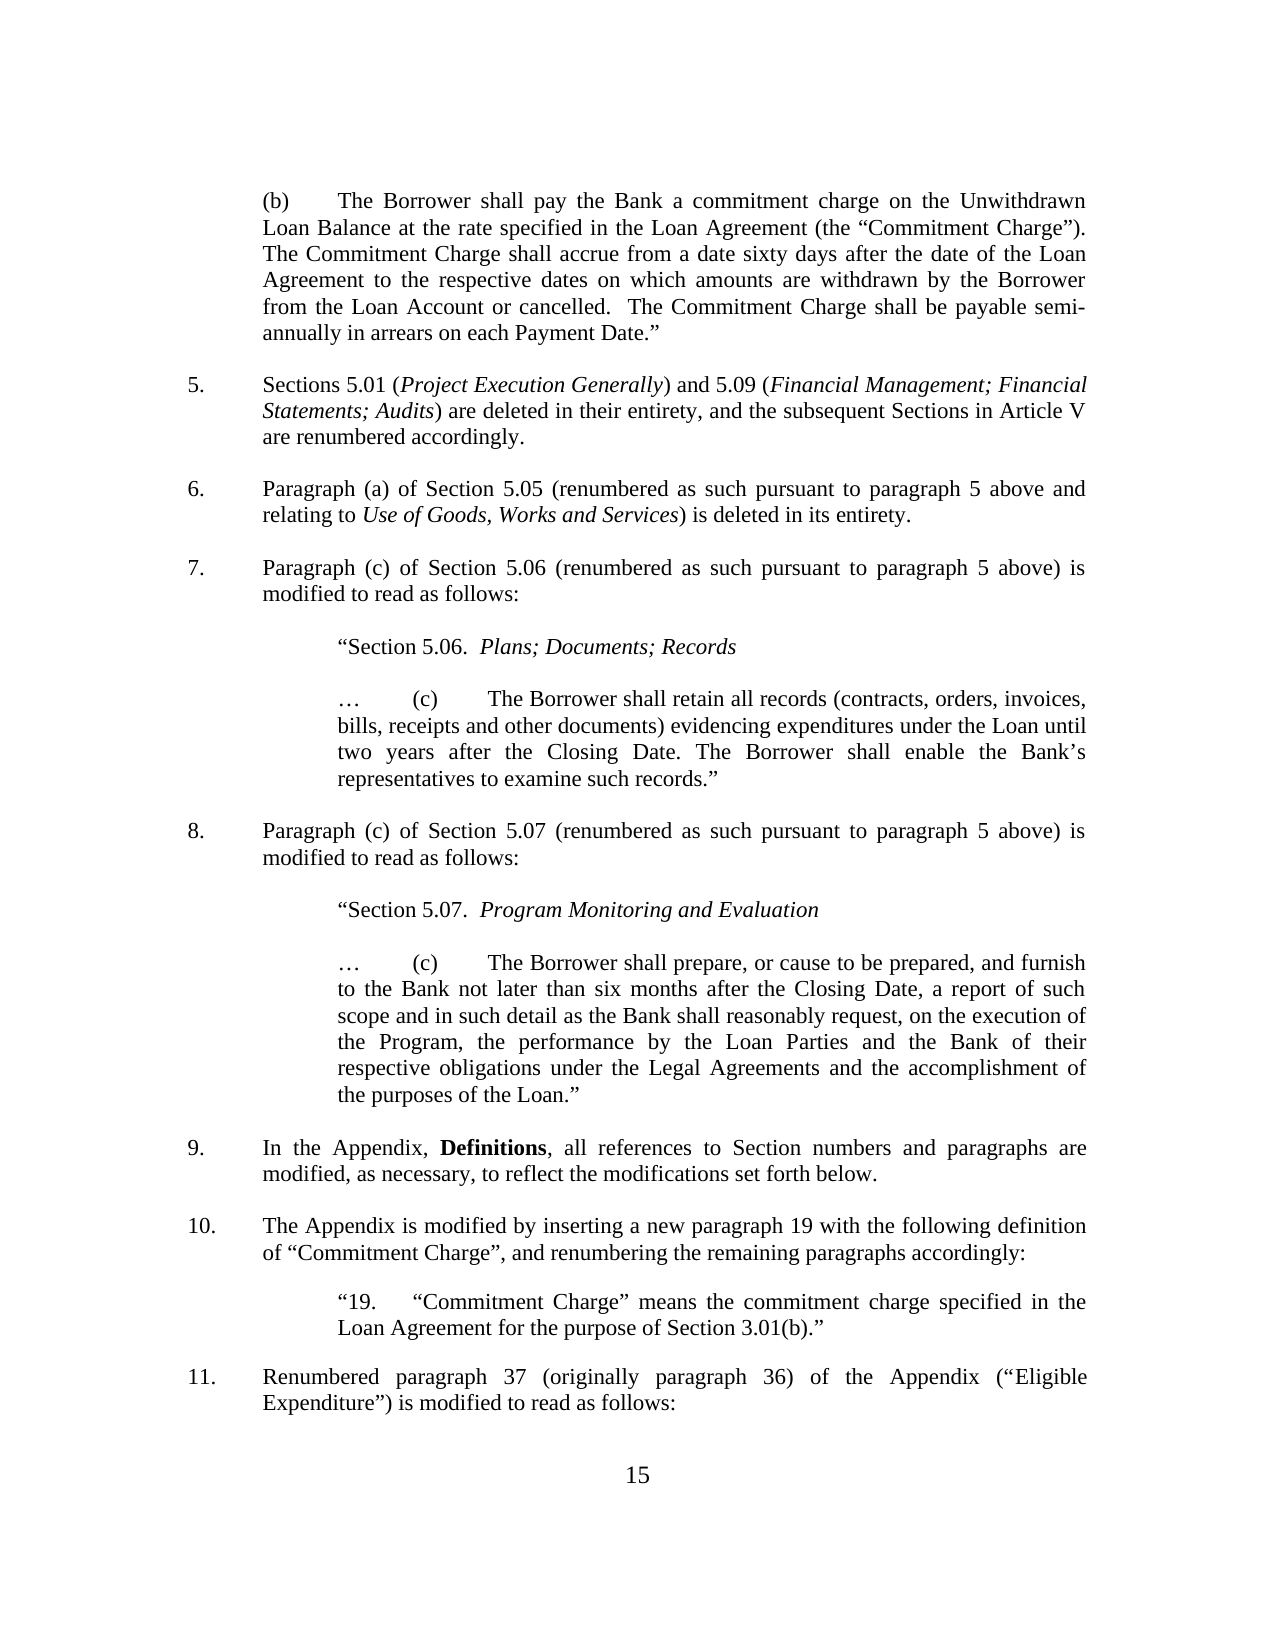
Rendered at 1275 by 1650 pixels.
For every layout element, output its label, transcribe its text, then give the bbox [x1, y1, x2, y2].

list The Borrower shall pay the Bank a commitment charge on the Unwithdrawn Loan Balance at the rate specified in the Loan Agreement (the “Commitment Charge”). The Commitment Charge shall accrue from a date sixty days after the date of the Loan Agreement to the respective dates on which amounts are withdrawn by the Borrower from the Loan Account or cancelled. The Commitment Charge shall be payable semi-annually in arrears on each Payment Date.” [262, 187, 1087, 346]
text 5. Sections 5.01 (Project Execution Generally) and 5.09 (Financial Management; Financial Statements; Audits) are deleted in their entirety, and the subsequent Sections in Article V are renumbered accordingly. [187, 371, 1087, 450]
text 9. In the Appendix, Definitions, all references to Section numbers and paragraphs are modified, as necessary, to reflect the modifications set forth below. [187, 1133, 1087, 1186]
text “Section 5.07. Program Monitoring and Evaluation [337, 896, 1087, 923]
text … (c) The Borrower shall prepare, or cause to be prepared, and furnish to the Bank not later than six months after the Closing Date, a report of such scope and in such detail as the Bank shall reasonably request, on the execution of the Program, the performance by the Loan Parties and the Bank of their respective obligations under the Legal Agreements and the accomplishment of the purposes of the Loan.” [337, 949, 1087, 1107]
text “19. “Commitment Charge” means the commitment charge specified in the Loan Agreement for the purpose of Section 3.01(b).” [337, 1288, 1087, 1341]
text “Section 5.06. Plans; Documents; Records [337, 633, 1087, 659]
text 6. Paragraph (a) of Section 5.05 (renumbered as such pursuant to paragraph 5 above and relating to Use of Goods, Works and Services) is deleted in its entirety. [187, 475, 1087, 527]
text 7. Paragraph (c) of Section 5.06 (renumbered as such pursuant to paragraph 5 above) is modified to read as follows: [187, 554, 1087, 606]
text 11. Renumbered paragraph 37 (originally paragraph 36) of the Appendix (“Eligible Expenditure”) is modified to read as follows: [187, 1363, 1087, 1416]
text 8. Paragraph (c) of Section 5.07 (renumbered as such pursuant to paragraph 5 above) is modified to read as follows: [187, 817, 1087, 870]
text 10. The Appendix is modified by inserting a new paragraph 19 with the following definition of “Commitment Charge”, and renumbering the remaining paragraphs accordingly: [187, 1213, 1087, 1265]
text … (c) The Borrower shall retain all records (contracts, orders, invoices, bills, receipts and other documents) evidencing expenditures under the Loan until two years after the Closing Date. The Borrower shall enable the Bank’s representatives to examine such records.” [337, 686, 1087, 791]
